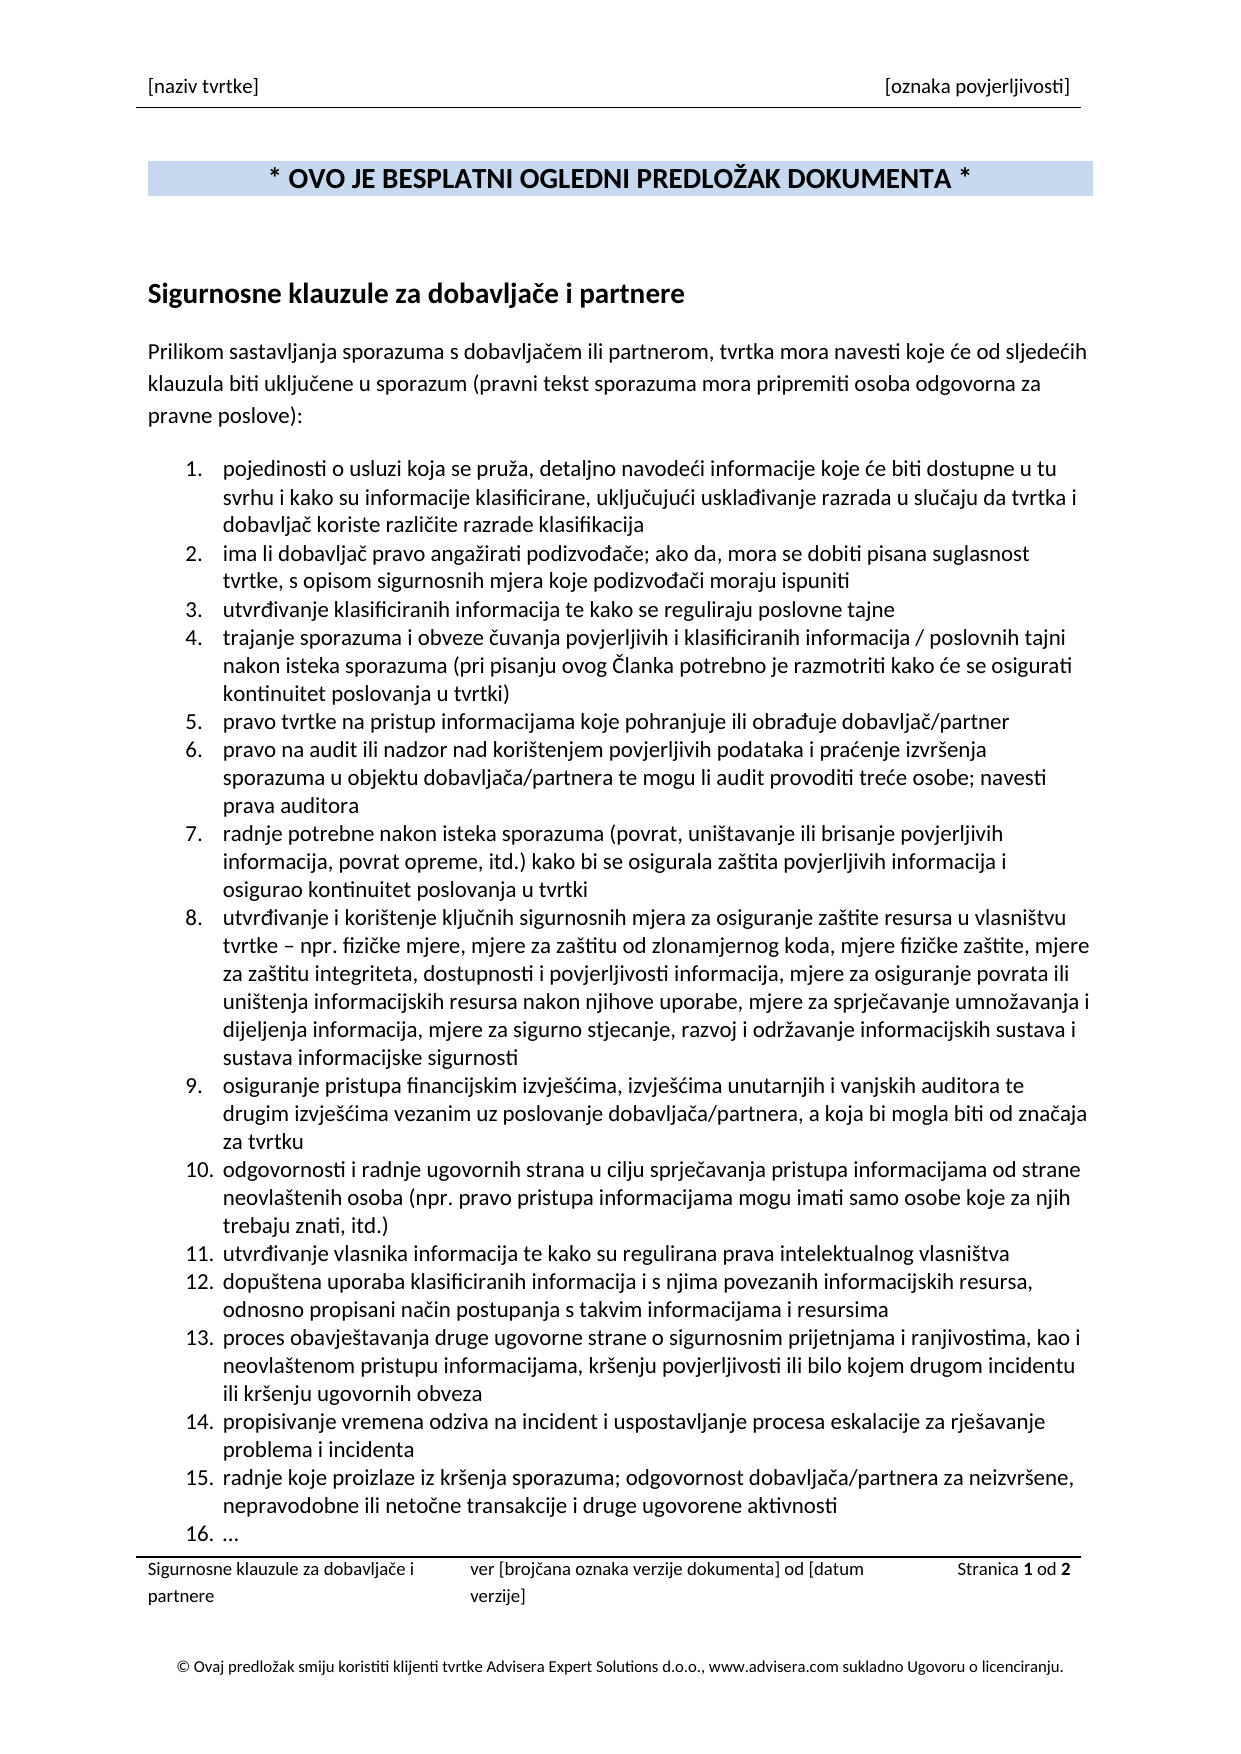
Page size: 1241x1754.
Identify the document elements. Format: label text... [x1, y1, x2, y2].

list utvrđivanje klasificiranih informacija te kako se reguliraju poslovne tajne [185, 595, 1093, 623]
list dopuštena uporaba klasificiranih informacija i s njima povezanih informacijskih resursa, odnosno propisani način postupanja s takvim informacijama i resursima [185, 1267, 1093, 1323]
list utvrđivanje vlasnika informacija te kako su regulirana prava intelektualnog vlasništva [185, 1239, 1093, 1267]
text Sigurnosne klauzule za dobavljače i partnere [148, 275, 1093, 311]
list pravo na audit ili nadzor nad korištenjem povjerljivih podataka i praćenje izvršenja sporazuma u objektu dobavljača/partnera te mogu li audit provoditi treće osobe; navesti prava auditora [185, 735, 1093, 819]
list radnje koje proizlaze iz kršenja sporazuma; odgovornost dobavljača/partnera za neizvršene, nepravodobne ili netočne transakcije i druge ugovorene aktivnosti [185, 1463, 1093, 1519]
list propisivanje vremena odziva na incident i uspostavljanje procesa eskalacije za rješavanje problema i incidenta [185, 1407, 1093, 1463]
list trajanje sporazuma i obveze čuvanja povjerljivih i klasificiranih informacija / poslovnih tajni nakon isteka sporazuma (pri pisanju ovog Članka potrebno je razmotriti kako će se osigurati kontinuitet poslovanja u tvrtki) [185, 623, 1093, 707]
list … [185, 1519, 1093, 1547]
list pojedinosti o usluzi koja se pruža, detaljno navodeći informacije koje će biti dostupne u tu svrhu i kako su informacije klasificirane, uključujući usklađivanje razrada u slučaju da tvrtka i dobavljač koriste različite razrade klasifikacija [185, 454, 1093, 539]
list utvrđivanje i korištenje ključnih sigurnosnih mjera za osiguranje zaštite resursa u vlasništvu tvrtke – npr. fizičke mjere, mjere za zaštitu od zlonamjernog koda, mjere fizičke zaštite, mjere za zaštitu integriteta, dostupnosti i povjerljivosti informacija, mjere za osiguranje povrata ili uništenja informacijskih resursa nakon njihove uporabe, mjere za sprječavanje umnožavanja i dijeljenja informacija, mjere za sigurno stjecanje, razvoj i održavanje informacijskih sustava i sustava informacijske sigurnosti [185, 903, 1093, 1071]
list proces obavještavanja druge ugovorne strane o sigurnosnim prijetnjama i ranjivostima, kao i neovlaštenom pristupu informacijama, kršenju povjerljivosti ili bilo kojem drugom incidentu ili kršenju ugovornih obveza [185, 1323, 1093, 1407]
text Prilikom sastavljanja sporazuma s dobavljačem ili partnerom, tvrtka mora navesti koje će od sljedećih klauzula biti uključene u sporazum (pravni tekst sporazuma mora pripremiti osoba odgovorna za pravne poslove): [148, 337, 1093, 429]
list ima li dobavljač pravo angažirati podizvođače; ako da, mora se dobiti pisana suglasnost tvrtke, s opisom sigurnosnih mjera koje podizvođači moraju ispuniti [185, 539, 1093, 595]
list radnje potrebne nakon isteka sporazuma (povrat, uništavanje ili brisanje povjerljivih informacija, povrat opreme, itd.) kako bi se osigurala zaštita povjerljivih informacija i osigurao kontinuitet poslovanja u tvrtki [185, 819, 1093, 903]
list osiguranje pristupa financijskim izvješćima, izvješćima unutarnjih i vanjskih auditora te drugim izvješćima vezanim uz poslovanje dobavljača/partnera, a koja bi mogla biti od značaja za tvrtku [185, 1071, 1093, 1155]
list odgovornosti i radnje ugovornih strana u cilju sprječavanja pristupa informacijama od strane neovlaštenih osoba (npr. pravo pristupa informacijama mogu imati samo osobe koje za njih trebaju znati, itd.) [185, 1155, 1093, 1239]
text * OVO JE BESPLATNI OGLEDNI PREDLOŽAK DOKUMENTA * [148, 161, 1093, 196]
list pravo tvrtke na pristup informacijama koje pohranjuje ili obrađuje dobavljač/partner [185, 707, 1093, 735]
